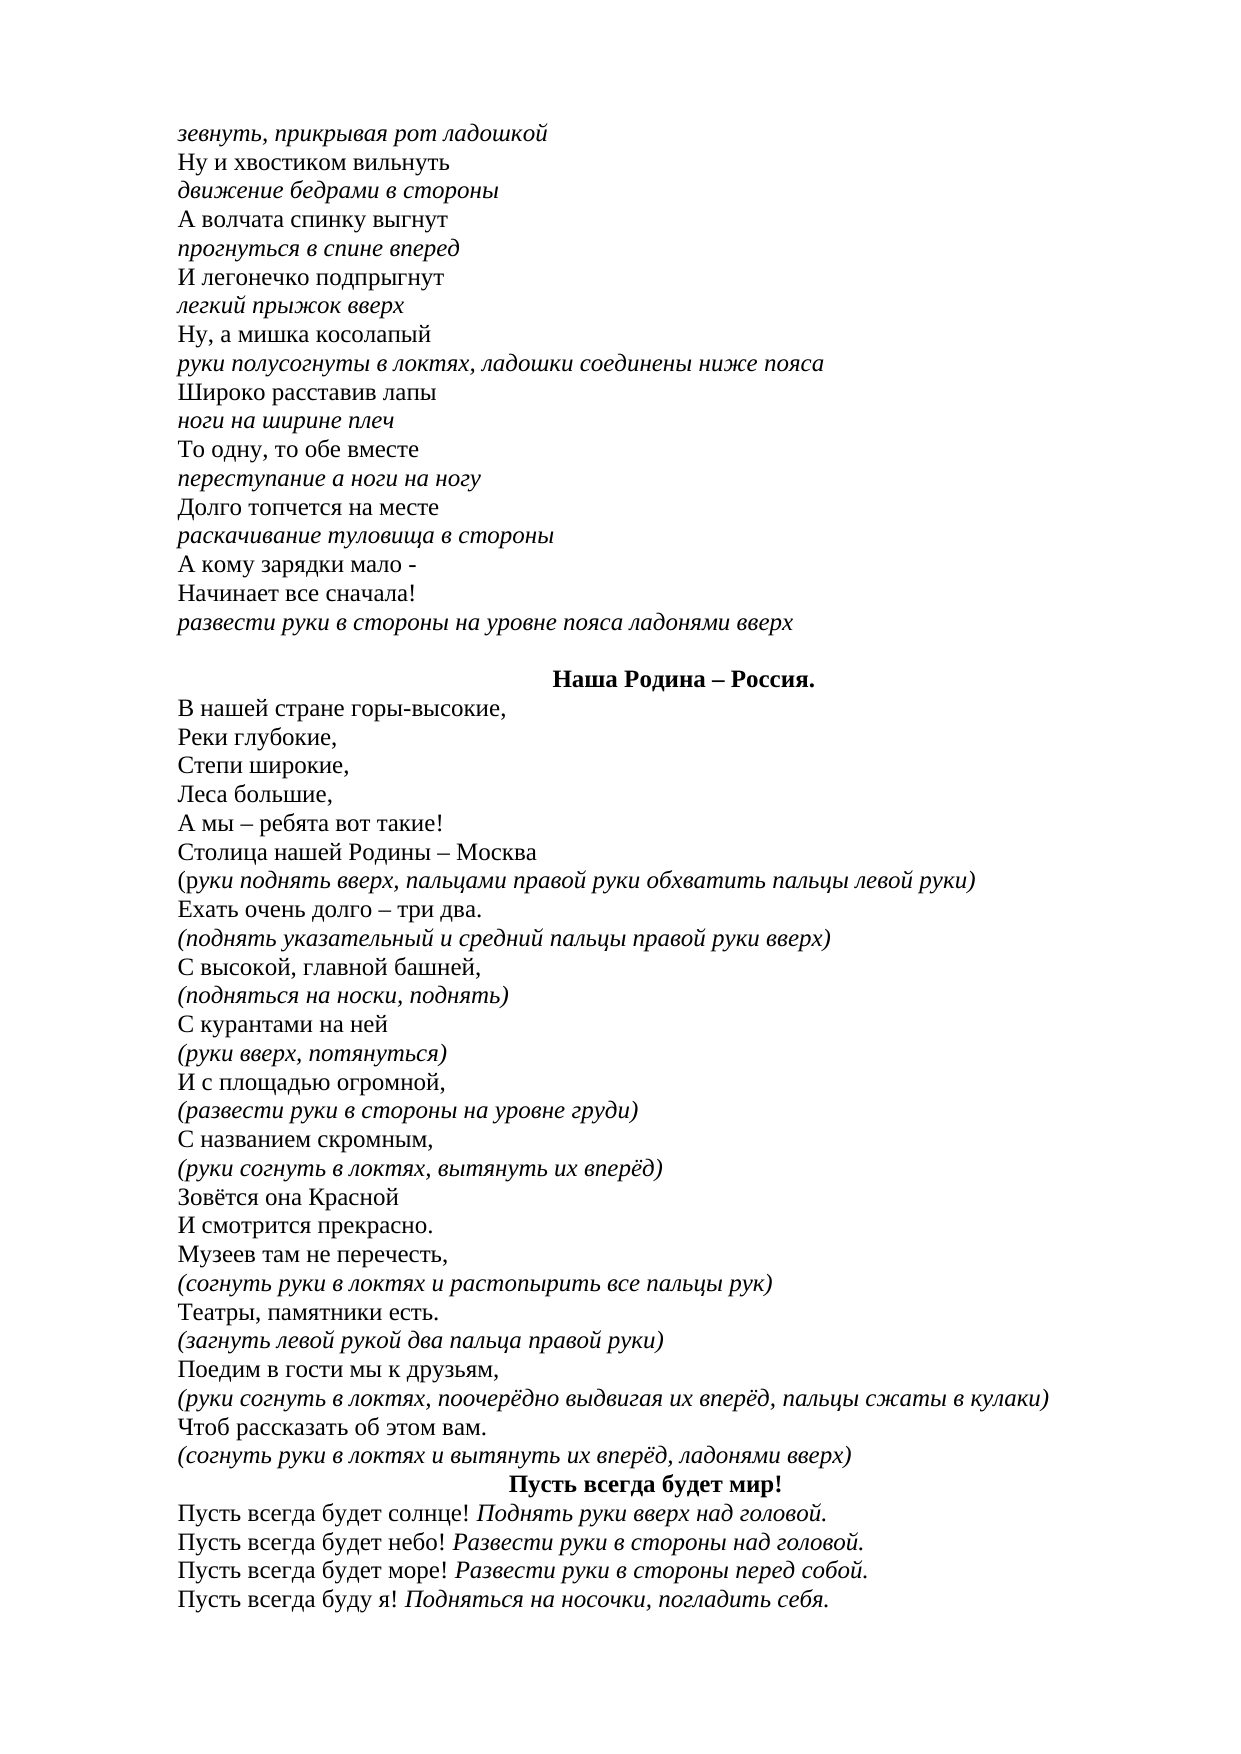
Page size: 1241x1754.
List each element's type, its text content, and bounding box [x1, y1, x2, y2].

text Степи широкие, [177, 751, 1152, 779]
text С курантами на ней [177, 1009, 1152, 1038]
text Зовётся она Красной [177, 1182, 1152, 1211]
text Столица нашей Родины – Москва [177, 837, 1152, 866]
text (загнуть левой рукой два пальца правой руки) [177, 1326, 1152, 1354]
text Чтоб рассказать об этом вам. [177, 1412, 1152, 1441]
text И смотрится прекрасно. [177, 1211, 1152, 1239]
text (согнуть руки в локтях и вытянуть их вперёд, ладонями вверх) [177, 1441, 1152, 1469]
text Леса большие, [177, 779, 1152, 808]
text С названием скромным, [177, 1124, 1152, 1153]
text С высокой, главной башней, [177, 952, 1152, 981]
text (руки согнуть в локтях, поочерёдно выдвигая их вперёд, пальцы сжаты в кулаки) [177, 1383, 1152, 1412]
text Театры, памятники есть. [177, 1297, 1152, 1326]
text А мы – ребята вот такие! [177, 808, 1152, 837]
text (руки вверх, потянуться) [177, 1038, 1152, 1067]
text И с площадью огромной, [177, 1067, 1152, 1096]
text (согнуть руки в локтях и растопырить все пальцы рук) [177, 1268, 1152, 1297]
text (подняться на носки, поднять) [177, 981, 1152, 1009]
text Поедим в гости мы к друзьям, [177, 1354, 1152, 1383]
text В нашей стране горы-высокие, [177, 693, 1152, 722]
text (поднять указательный и средний пальцы правой руки вверх) [177, 923, 1152, 952]
text Музеев там не перечесть, [177, 1239, 1152, 1268]
text (руки поднять вверх, пальцами правой руки обхватить пальцы левой руки) [177, 866, 1152, 894]
text (развести руки в стороны на уровне груди) [177, 1096, 1152, 1124]
text Ехать очень долго – три два. [177, 894, 1152, 923]
text Реки глубокие, [177, 722, 1152, 751]
text (руки согнуть в локтях, вытянуть их вперёд) [177, 1153, 1152, 1182]
